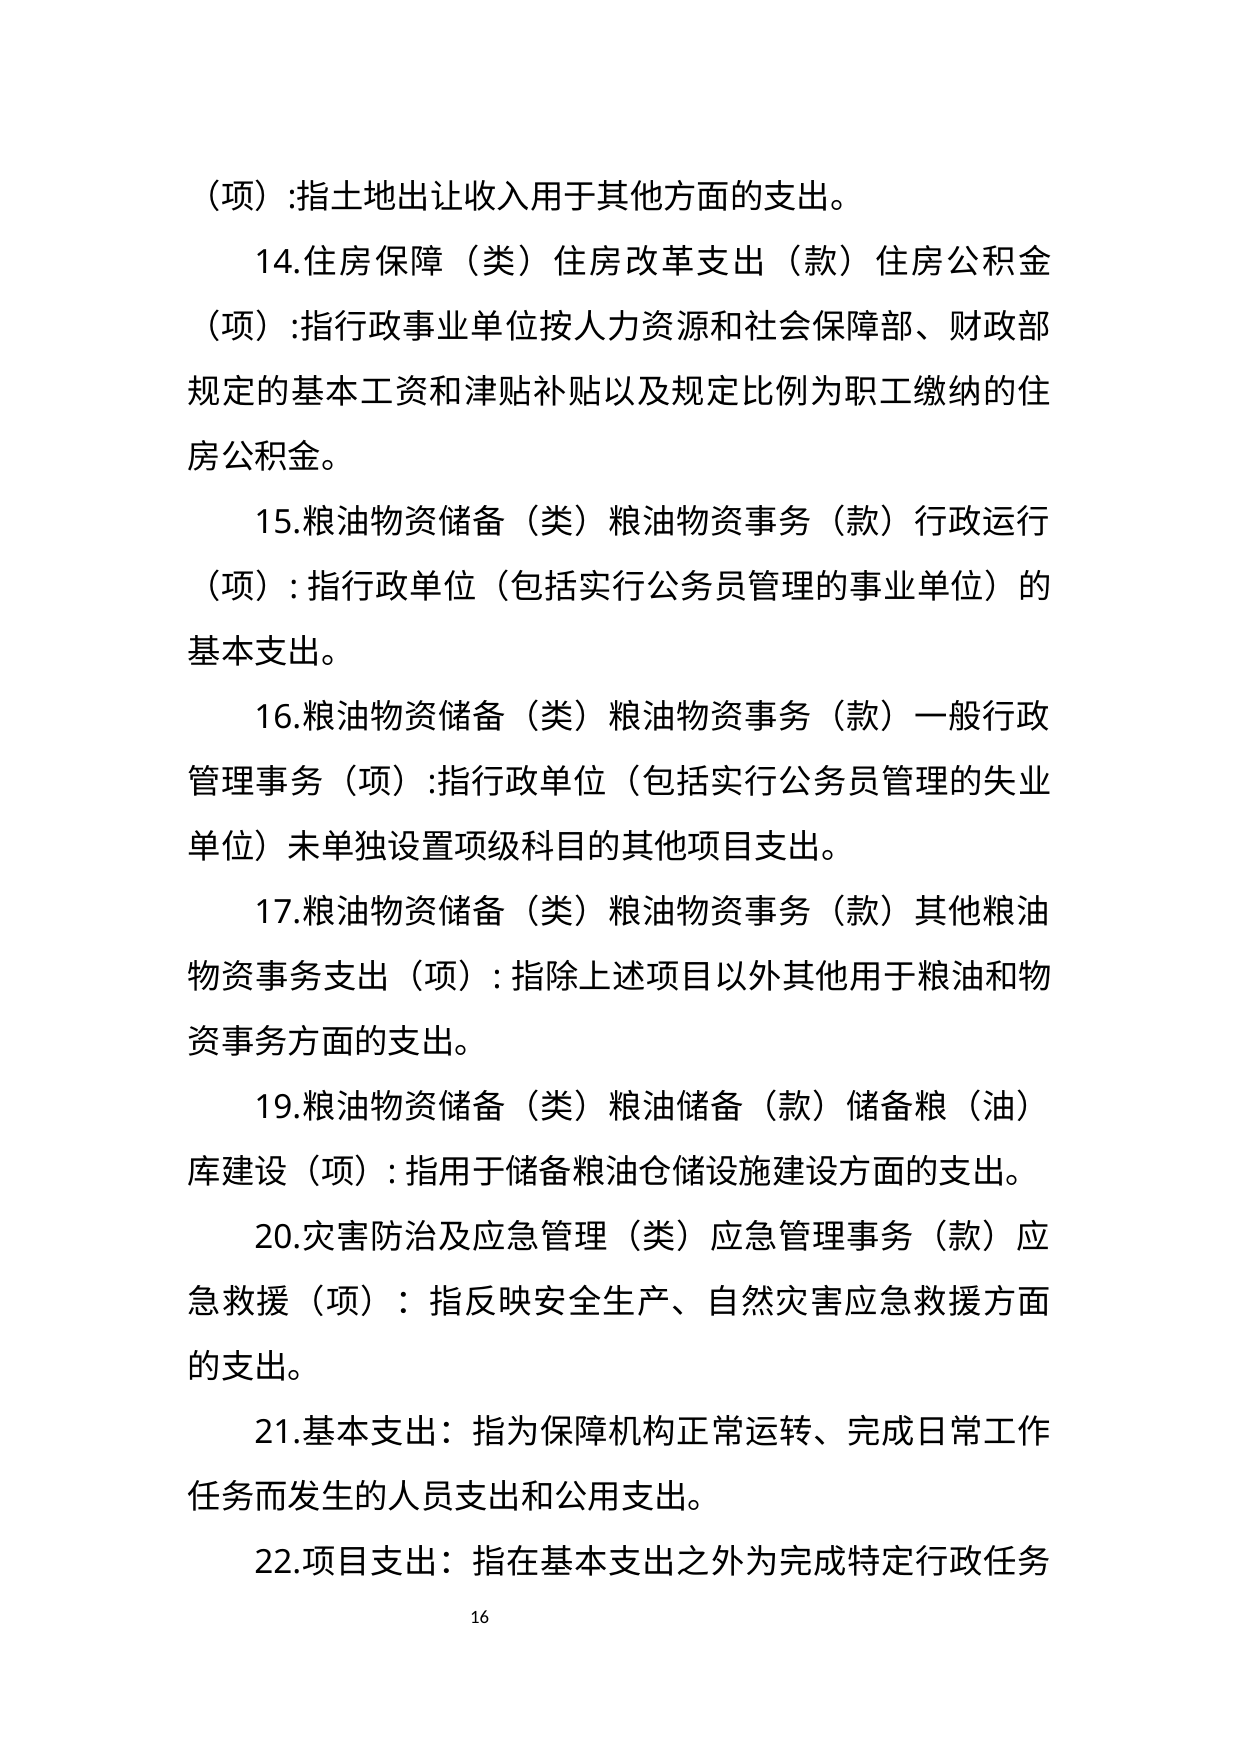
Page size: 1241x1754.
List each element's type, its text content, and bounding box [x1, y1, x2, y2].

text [187, 1527, 1053, 1592]
text 14.住房保障（类）住房改革支出（款）住房公积金（项）:指行政事业单位按人力资源和社会保障部、财政部规定的基本工资和津贴补贴以及规定比例为职工缴纳的住房公积金。 [187, 227, 1053, 487]
text 20.灾害防治及应急管理（类）应急管理事务（款）应急救援（项）：指反映安全生产、自然灾害应急救援方面的支出。 [187, 1202, 1053, 1397]
text 21.基本支出：指为保障机构正常运转、完成日常工作任务而发生的人员支出和公用支出。 [187, 1397, 1053, 1527]
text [187, 162, 1053, 227]
text 17.粮油物资储备（类）粮油物资事务（款）其他粮油物资事务支出（项）: 指除上述项目以外其他用于粮油和物资事务方面的支出。 [187, 877, 1053, 1072]
text 19.粮油物资储备（类）粮油储备（款）储备粮（油）库建设（项）: 指用于储备粮油仓储设施建设方面的支出。 [187, 1072, 1053, 1202]
text 15.粮油物资储备（类）粮油物资事务（款）行政运行（项）: 指行政单位（包括实行公务员管理的事业单位）的基本支出。 [187, 487, 1053, 682]
text 16.粮油物资储备（类）粮油物资事务（款）一般行政管理事务（项）:指行政单位（包括实行公务员管理的失业单位）未单独设置项级科目的其他项目支出。 [187, 682, 1053, 877]
